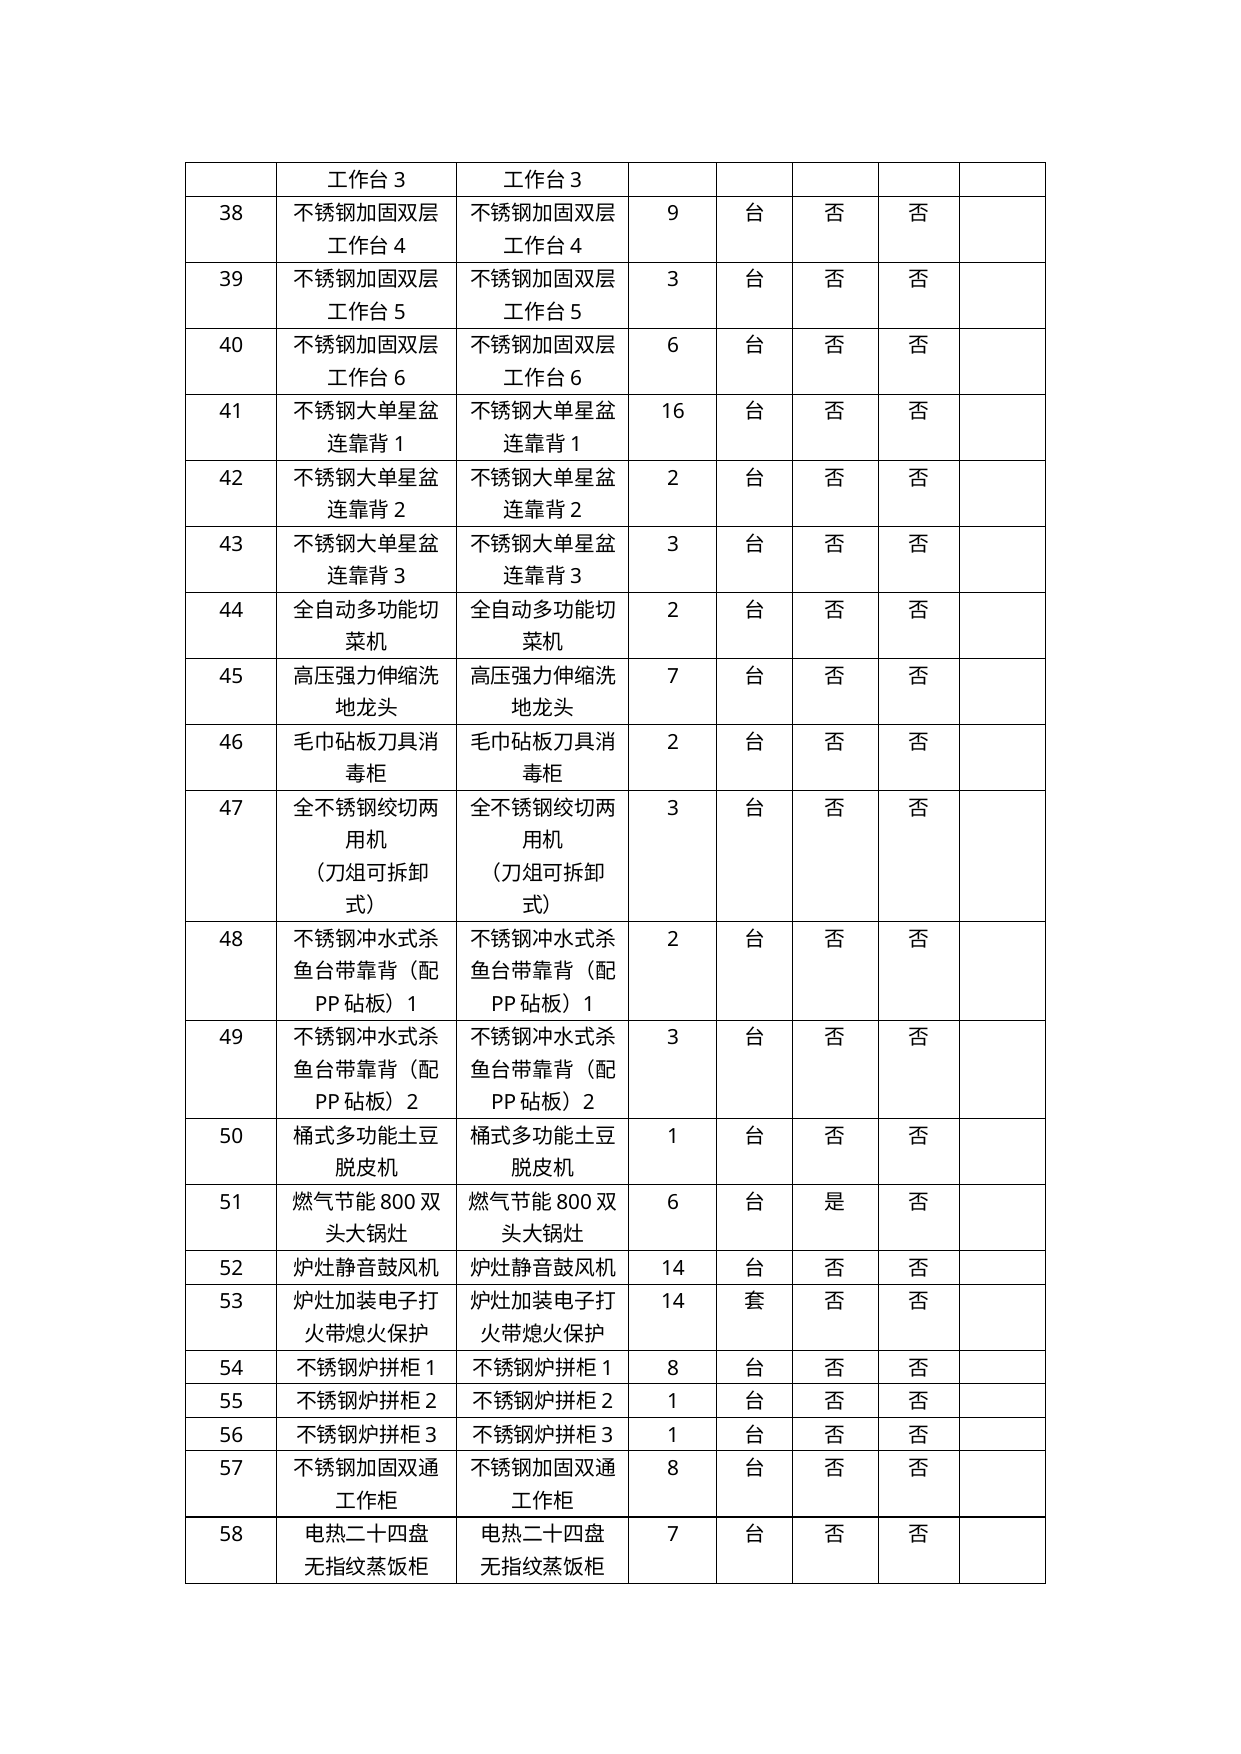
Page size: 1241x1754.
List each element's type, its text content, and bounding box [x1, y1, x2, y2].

table_cell [960, 1384, 1045, 1417]
table_cell 是 [793, 1185, 878, 1250]
table_cell 否 [793, 593, 878, 658]
table_cell 桶式多功能土豆脱皮机 [457, 1119, 628, 1184]
table_cell 炉灶静音鼓风机 [277, 1251, 456, 1284]
table_cell 否 [793, 1451, 878, 1516]
table_cell [960, 197, 1045, 262]
table_cell [960, 791, 1045, 921]
table_cell 6 [629, 329, 716, 394]
table_cell 7 [629, 659, 716, 724]
table_cell 57 [186, 1451, 276, 1516]
table_cell 台 [717, 263, 792, 328]
table_cell 否 [793, 1021, 878, 1118]
table_cell 49 [186, 1021, 276, 1118]
table_cell 台 [717, 1518, 792, 1582]
table_cell 否 [793, 725, 878, 790]
table_cell 7 [629, 1518, 716, 1582]
table_cell 42 [186, 461, 276, 526]
table_cell 否 [879, 1418, 959, 1450]
table_cell 39 [186, 263, 276, 328]
table_cell 否 [879, 1451, 959, 1516]
table_cell 46 [186, 725, 276, 790]
table_cell 1 [629, 163, 716, 196]
table_cell 否 [879, 197, 959, 262]
table_cell 不锈钢冲水式杀鱼台带靠背（配PP砧板）2 [457, 1021, 628, 1118]
table_cell [960, 1021, 1045, 1118]
table_cell 台 [717, 791, 792, 921]
table_cell 不锈钢炉拼柜1 [277, 1351, 456, 1383]
table_cell 3 [629, 1021, 716, 1118]
table_cell 6 [629, 1185, 716, 1250]
table_cell 台 [717, 461, 792, 526]
table_cell 不锈钢加固双通工作柜 [277, 1451, 456, 1516]
table_cell 否 [793, 1518, 878, 1582]
table_cell 否 [879, 163, 959, 196]
table_cell 43 [186, 527, 276, 592]
table_cell 否 [879, 1518, 959, 1582]
table_cell 不锈钢加固双层工作台5 [277, 263, 456, 328]
table_cell 1 [629, 1384, 716, 1417]
table_cell 否 [879, 395, 959, 460]
table_cell 否 [879, 329, 959, 394]
table_cell 53 [186, 1285, 276, 1350]
table_cell [960, 1418, 1045, 1450]
table_cell 不锈钢加固双层工作台4 [457, 197, 628, 262]
table_cell 炉灶加装电子打火带熄火保护 [457, 1285, 628, 1350]
table_cell 否 [793, 395, 878, 460]
table_cell 51 [186, 1185, 276, 1250]
table_cell 否 [879, 1021, 959, 1118]
table_cell 16 [629, 395, 716, 460]
table_cell 2 [629, 725, 716, 790]
table_cell 14 [629, 1251, 716, 1284]
table_cell 不锈钢大单星盆连靠背3 [277, 527, 456, 592]
table_cell [960, 263, 1045, 328]
table_cell 3 [629, 263, 716, 328]
table_cell 3 [629, 791, 716, 921]
table_cell 台 [717, 1351, 792, 1383]
table_cell 54 [186, 1351, 276, 1383]
table_cell 毛巾砧板刀具消毒柜 [457, 725, 628, 790]
table_cell 否 [879, 1351, 959, 1383]
table_cell [960, 461, 1045, 526]
table_cell 不锈钢大单星盆连靠背2 [277, 461, 456, 526]
table_cell 否 [793, 263, 878, 328]
table_cell 全自动多功能切菜机 [277, 593, 456, 658]
table_cell 燃气节能800双头大锅灶 [277, 1185, 456, 1250]
table_cell 不锈钢冲水式杀鱼台带靠背（配PP砧板）1 [277, 922, 456, 1019]
table_cell 55 [186, 1384, 276, 1417]
table_cell 否 [793, 527, 878, 592]
table_cell 否 [879, 461, 959, 526]
table_cell 47 [186, 791, 276, 921]
table_cell [960, 1251, 1045, 1284]
table_cell 全不锈钢绞切两用机 （刀俎可拆卸式） [457, 791, 628, 921]
table_cell [960, 1185, 1045, 1250]
table_cell 全不锈钢绞切两用机 （刀俎可拆卸式） [277, 791, 456, 921]
table_cell 不锈钢炉拼柜3 [457, 1418, 628, 1450]
table_cell 否 [879, 593, 959, 658]
table_cell 台 [717, 1021, 792, 1118]
table_cell 台 [717, 197, 792, 262]
table_cell [960, 725, 1045, 790]
table_cell 不锈钢加固双层工作台3 [457, 163, 628, 196]
table_cell 台 [717, 395, 792, 460]
table_cell 台 [717, 329, 792, 394]
table_cell 否 [793, 791, 878, 921]
table_cell 炉灶加装电子打火带熄火保护 [277, 1285, 456, 1350]
table_cell 否 [793, 922, 878, 1019]
table_cell 台 [717, 1418, 792, 1450]
table_cell 不锈钢加固双层工作台5 [457, 263, 628, 328]
table_cell 台 [717, 1119, 792, 1184]
table_cell 否 [879, 1185, 959, 1250]
table_cell [960, 922, 1045, 1019]
table_cell 不锈钢炉拼柜3 [277, 1418, 456, 1450]
table_cell 8 [629, 1351, 716, 1383]
table_cell 45 [186, 659, 276, 724]
table_cell 台 [717, 163, 792, 196]
table_cell [960, 659, 1045, 724]
table_cell 燃气节能800双头大锅灶 [457, 1185, 628, 1250]
table_cell 不锈钢冲水式杀鱼台带靠背（配PP砧板）2 [277, 1021, 456, 1118]
table_cell 38 [186, 197, 276, 262]
table_cell [960, 527, 1045, 592]
table_cell 台 [717, 1251, 792, 1284]
table_cell 否 [793, 1384, 878, 1417]
table_cell 全自动多功能切菜机 [457, 593, 628, 658]
table_cell 不锈钢炉拼柜1 [457, 1351, 628, 1383]
table_cell 否 [879, 1285, 959, 1350]
table_cell 炉灶静音鼓风机 [457, 1251, 628, 1284]
table_cell 不锈钢大单星盆连靠背1 [457, 395, 628, 460]
table_cell [960, 1518, 1045, 1582]
table_cell 否 [793, 461, 878, 526]
table_cell [960, 1119, 1045, 1184]
table_cell 41 [186, 395, 276, 460]
table_cell 52 [186, 1251, 276, 1284]
table_cell 否 [879, 659, 959, 724]
table_cell 不锈钢加固双层工作台4 [277, 197, 456, 262]
table_cell 否 [793, 1351, 878, 1383]
table_cell 台 [717, 659, 792, 724]
table_cell 不锈钢加固双通工作柜 [457, 1451, 628, 1516]
table_cell 台 [717, 725, 792, 790]
table_cell 毛巾砧板刀具消毒柜 [277, 725, 456, 790]
table_cell 40 [186, 329, 276, 394]
table_cell [960, 593, 1045, 658]
table_cell 不锈钢加固双层工作台3 [277, 163, 456, 196]
table_cell 台 [717, 1384, 792, 1417]
table_cell [960, 163, 1045, 196]
table_cell 8 [629, 1451, 716, 1516]
table_cell [960, 1351, 1045, 1383]
table_cell 否 [793, 197, 878, 262]
table_cell 台 [717, 527, 792, 592]
table_cell 不锈钢炉拼柜2 [457, 1384, 628, 1417]
table_cell 44 [186, 593, 276, 658]
table_cell 3 [629, 527, 716, 592]
table_cell 否 [793, 329, 878, 394]
table_cell 否 [879, 725, 959, 790]
table_cell 否 [793, 163, 878, 196]
table_cell 2 [629, 593, 716, 658]
table_cell 高压强力伸缩洗地龙头 [277, 659, 456, 724]
table_cell 否 [793, 1251, 878, 1284]
table_cell 台 [717, 593, 792, 658]
table_cell 56 [186, 1418, 276, 1450]
table_cell 台 [717, 1185, 792, 1250]
table_cell 台 [717, 1451, 792, 1516]
table_cell 套 [717, 1285, 792, 1350]
table_cell 1 [629, 1119, 716, 1184]
table_cell 2 [629, 461, 716, 526]
table_cell 不锈钢大单星盆连靠背2 [457, 461, 628, 526]
table_cell [960, 395, 1045, 460]
table_cell 48 [186, 922, 276, 1019]
table_cell 9 [629, 197, 716, 262]
table_cell 否 [879, 791, 959, 921]
table_cell 否 [879, 1384, 959, 1417]
table_cell 否 [879, 1251, 959, 1284]
table_cell 58 [186, 1518, 276, 1582]
table_cell 高压强力伸缩洗地龙头 [457, 659, 628, 724]
table_cell 否 [793, 1285, 878, 1350]
table_cell 不锈钢加固双层工作台6 [277, 329, 456, 394]
table_cell [960, 1285, 1045, 1350]
table_cell 桶式多功能土豆脱皮机 [277, 1119, 456, 1184]
table_cell 否 [879, 1119, 959, 1184]
table_cell 2 [629, 922, 716, 1019]
table_cell [960, 329, 1045, 394]
table_cell 14 [629, 1285, 716, 1350]
table_cell [960, 1451, 1045, 1516]
table_cell 不锈钢大单星盆连靠背1 [277, 395, 456, 460]
table_cell 否 [879, 263, 959, 328]
table_cell 否 [879, 527, 959, 592]
table_cell 不锈钢冲水式杀鱼台带靠背（配PP砧板）1 [457, 922, 628, 1019]
table_cell 台 [717, 922, 792, 1019]
table_cell 电热二十四盘 无指纹蒸饭柜 [277, 1518, 456, 1582]
table_cell 不锈钢加固双层工作台6 [457, 329, 628, 394]
table_cell 否 [793, 1418, 878, 1450]
table_cell 否 [793, 659, 878, 724]
table_cell 50 [186, 1119, 276, 1184]
table_cell 否 [793, 1119, 878, 1184]
table_cell 否 [879, 922, 959, 1019]
table_cell 37 [186, 163, 276, 196]
table_cell 不锈钢大单星盆连靠背3 [457, 527, 628, 592]
table_cell 电热二十四盘 无指纹蒸饭柜 [457, 1518, 628, 1582]
table_cell 不锈钢炉拼柜2 [277, 1384, 456, 1417]
table_cell 1 [629, 1418, 716, 1450]
